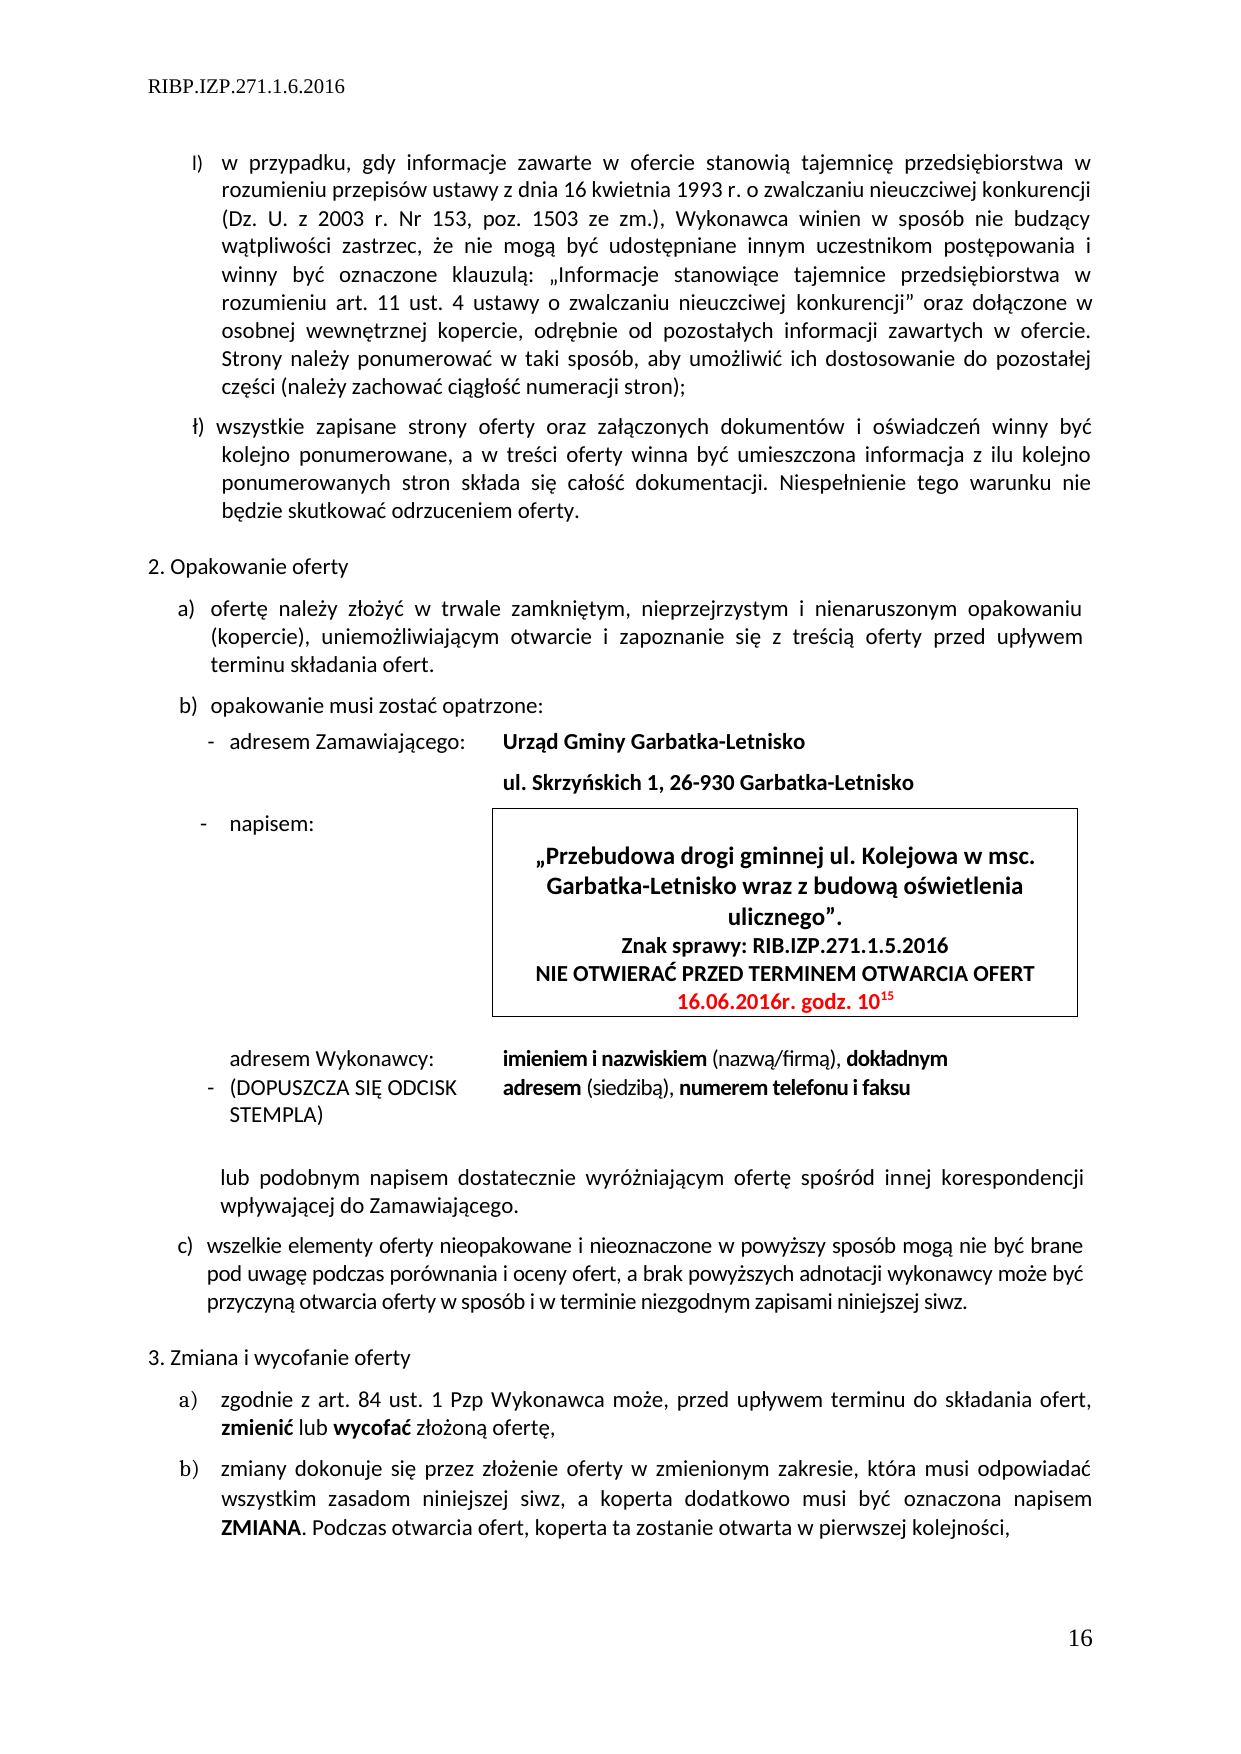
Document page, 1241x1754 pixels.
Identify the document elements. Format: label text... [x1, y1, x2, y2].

text 2. Opakowanie oferty [148, 552, 1093, 580]
list ofertę należy złożyć w trwale zamkniętym, nieprzejrzystym i nienaruszonym opakowaniu (kopercie), uniemożliwiającym otwarcie i zapoznanie się z treścią oferty przed upływem terminu składania ofert. [177, 594, 1084, 678]
text ł) wszystkie zapisane strony oferty oraz załączonych dokumentów i oświadczeń winny być kolejno ponumerowane, a w treści oferty winna być umieszczona informacja z ilu kolejno ponumerowanych stron składa się całość dokumentacji. Niespełnienie tego warunku nie będzie skutkować odrzuceniem oferty. [192, 412, 1093, 524]
list wszelkie elementy oferty nieopakowane i nieoznaczone w powyższy sposób mogą nie być brane pod uwagę podczas porównania i oceny ofert, a brak powyższych adnotacji wykonawcy może być przyczyną otwarcia oferty w sposób i w terminie niezgodnym zapisami niniejszej siwz. [177, 1231, 1084, 1316]
table_cell imieniem i nazwiskiem (nazwą/firmą), dokładnym adresem (siedzibą), numerem telefonu i faksu [493, 1017, 1078, 1129]
table_header - [200, 727, 222, 808]
text lub podobnym napisem dostatecznie wyróżniającym ofertę spośród innej korespondencji wpływającej do Zamawiającego. [220, 1163, 1084, 1219]
table_header adresem Zamawiającego: [222, 727, 492, 808]
table_cell „Przebudowa drogi gminnej ul. Kolejowa w msc. Garbatka-Letnisko wraz z budową oświetlenia ulicznego”. Znak sprawy: RIB.IZP.271.1.5.2016 NIE OTWIERAĆ PRZED TERMINEM OTWARCIA OFERT 16.06.2016r. godz. 1015 [493, 809, 1077, 1016]
table_cell adresem Wykonawcy: (DOPUSZCZA SIĘ ODCISK STEMPLA) [222, 1016, 492, 1129]
table_cell napisem: [222, 808, 492, 1016]
list zgodnie z art. 84 ust. 1 Pzp Wykonawca może, przed upływem terminu do składania ofert, zmienić lub wycofać złożoną ofertę, [179, 1386, 1093, 1442]
table_cell - [200, 1016, 222, 1129]
list w przypadku, gdy informacje zawarte w ofercie stanowią tajemnicę przedsiębiorstwa w rozumieniu przepisów ustawy z dnia 16 kwietnia 1993 r. o zwalczaniu nieuczciwej konkurencji (Dz. U. z 2003 r. Nr 153, poz. 1503 ze zm.), Wykonawca winien w sposób nie budzący wątpliwości zastrzec, że nie mogą być udostępniane innym uczestnikom postępowania i winny być oznaczone klauzulą: „Informacje stanowiące tajemnice przedsiębiorstwa w rozumieniu art. 11 ust. 4 ustawy o zwalczaniu nieuczciwej konkurencji” oraz dołączone w osobnej wewnętrznej kopercie, odrębnie od pozostałych informacji zawartych w ofercie. Strony należy ponumerować w taki sposób, aby umożliwić ich dostosowanie do pozostałej części (należy zachować ciągłość numeracji stron); [192, 148, 1093, 400]
text 3. Zmiana i wycofanie oferty [148, 1343, 1093, 1372]
table_cell - [200, 808, 222, 1016]
list zmiany dokonuje się przez złożenie oferty w zmienionym zakresie, która musi odpowiadać wszystkim zasadom niniejszej siwz, a koperta dodatkowo musi być oznaczona napisem ZMIANA. Podczas otwarcia ofert, koperta ta zostanie otwarta w pierwszej kolejności, [179, 1454, 1093, 1541]
list opakowanie musi zostać opatrzone: [179, 691, 1084, 719]
table_header Urząd Gminy Garbatka-Letnisko ul. Skrzyńskich 1, 26-930 Garbatka-Letnisko [493, 727, 1078, 808]
